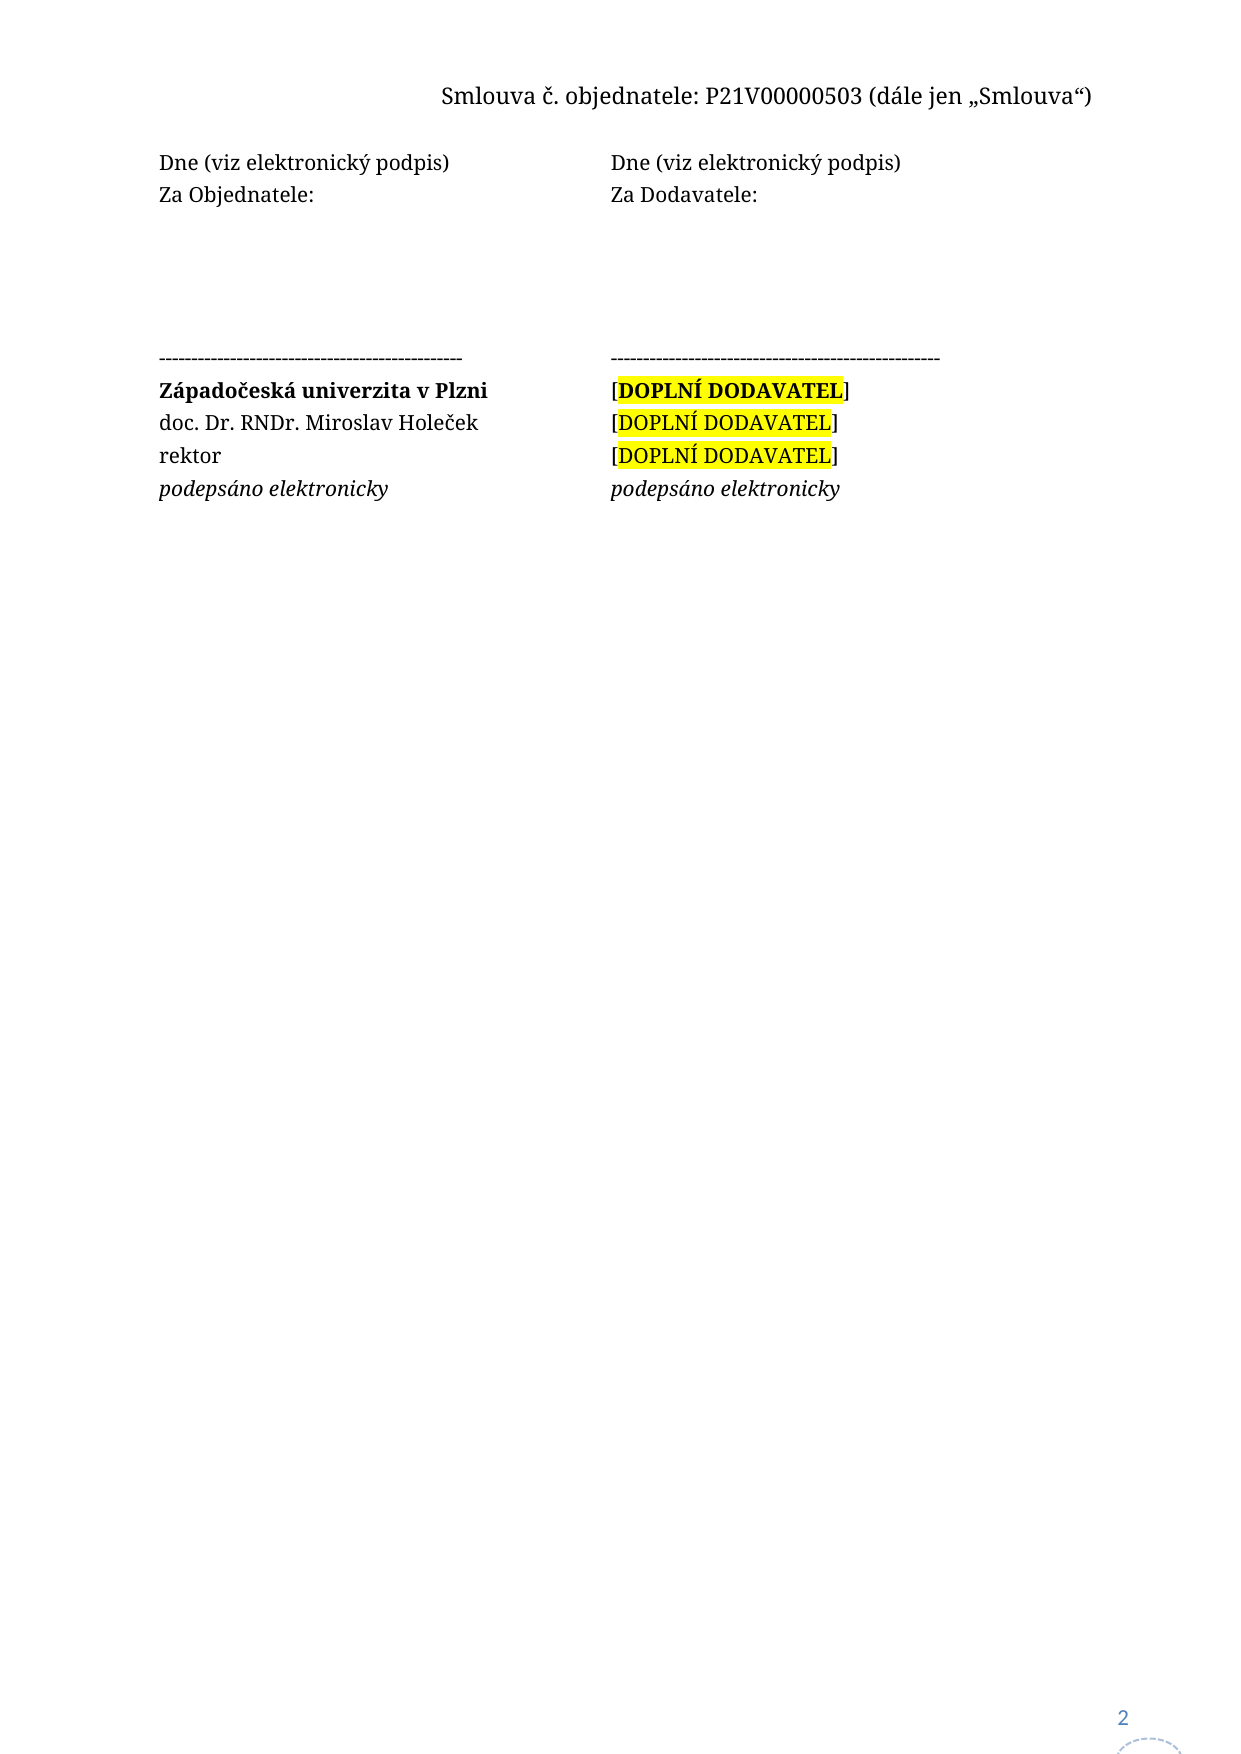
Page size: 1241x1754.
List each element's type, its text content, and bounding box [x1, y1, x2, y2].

table_header Dne (viz elektronický podpis) Za Objednatele: ----------------------------------------------- Západočeská univerzita v Plzni doc. Dr. RNDr. Miroslav Holeček rektor podepsáno elektronicky [148, 148, 599, 538]
table_header Dne (viz elektronický podpis) Za Dodavatele: --------------------------------------------------- [DOPLNÍ DODAVATEL] [DOPLNÍ DODAVATEL] [DOPLNÍ DODAVATEL] podepsáno elektronicky [599, 148, 1051, 538]
